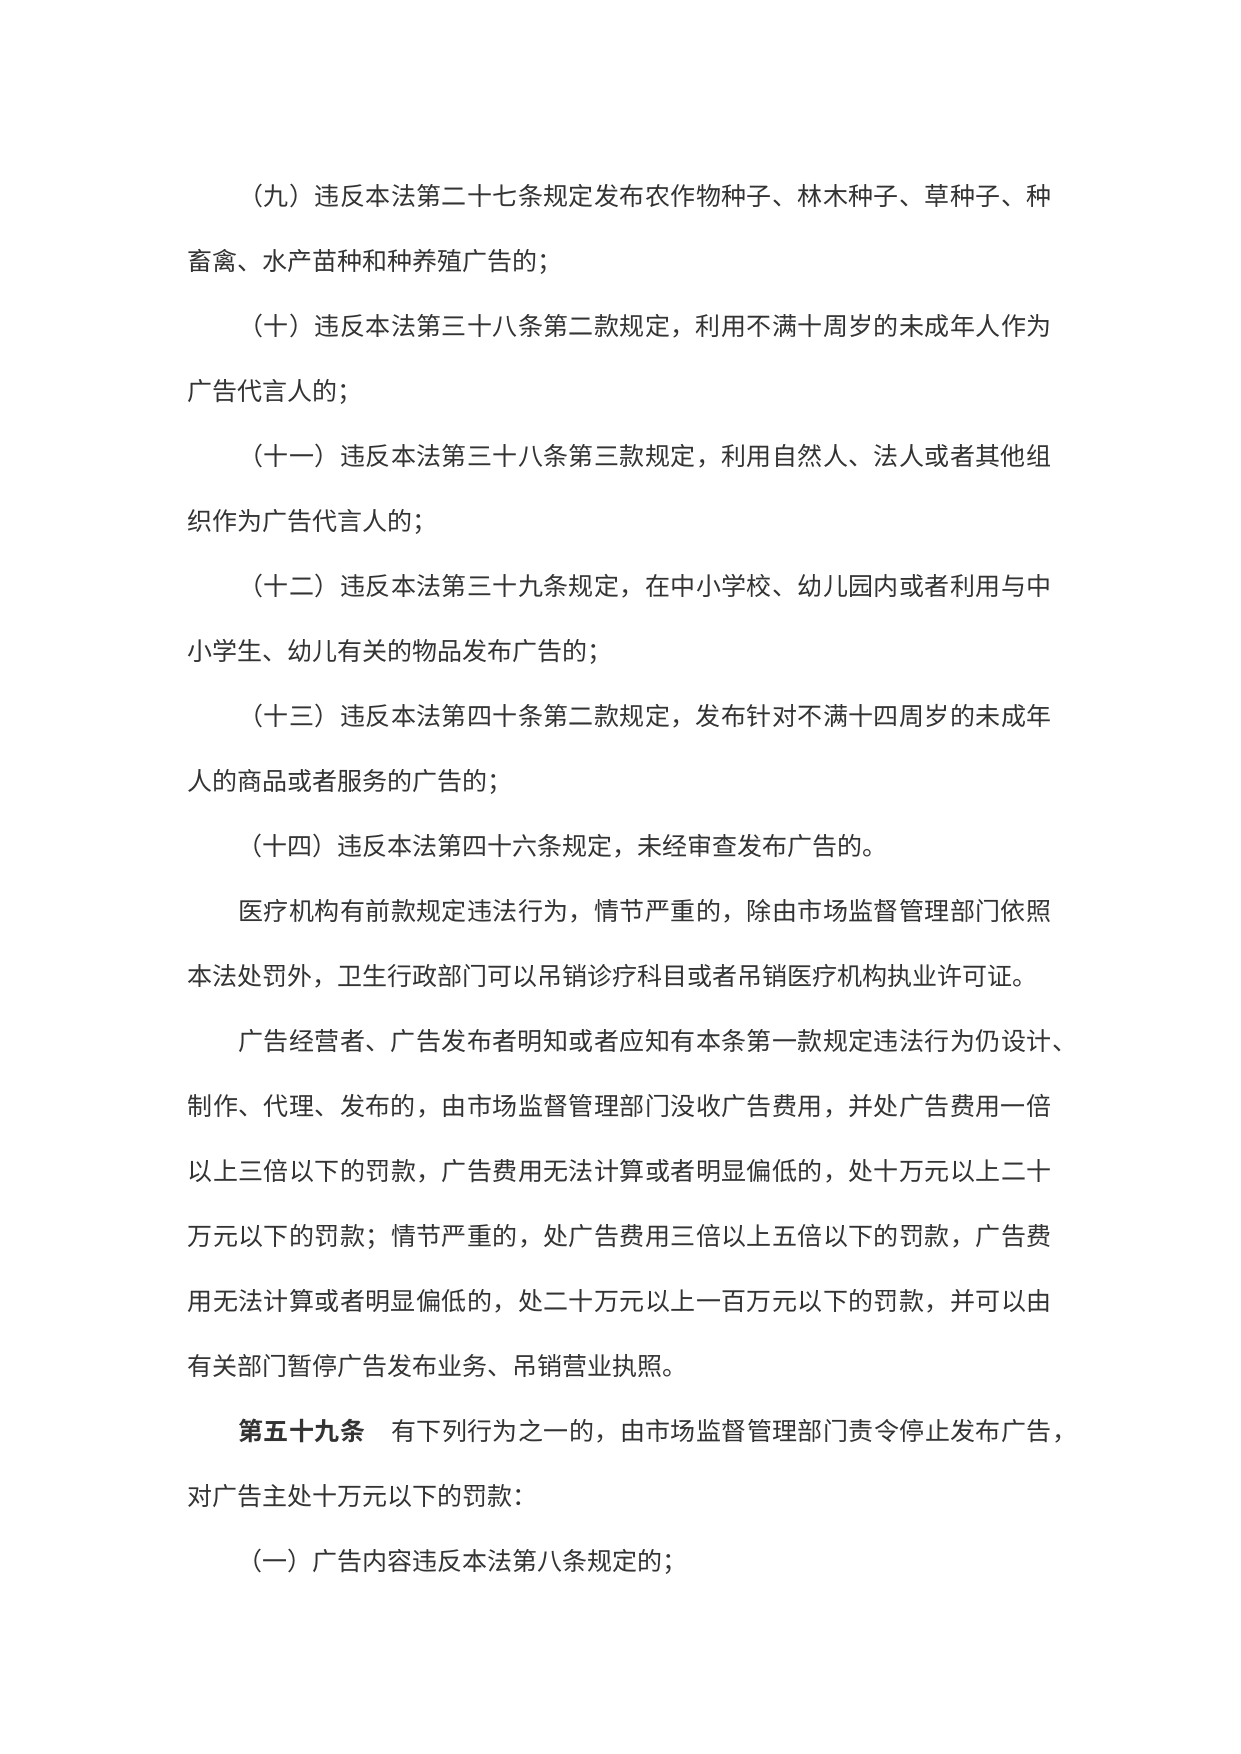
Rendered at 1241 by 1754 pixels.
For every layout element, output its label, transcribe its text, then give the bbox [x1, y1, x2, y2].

text （十）违反本法第三十八条第二款规定，利用不满十周岁的未成年人作为广告代言人的； [187, 292, 1053, 422]
text 广告经营者、广告发布者明知或者应知有本条第一款规定违法行为仍设计、制作、代理、发布的，由市场监督管理部门没收广告费用，并处广告费用一倍以上三倍以下的罚款，广告费用无法计算或者明显偏低的，处十万元以上二十万元以下的罚款；情节严重的，处广告费用三倍以上五倍以下的罚款，广告费用无法计算或者明显偏低的，处二十万元以上一百万元以下的罚款，并可以由有关部门暂停广告发布业务、吊销营业执照。 [187, 1007, 1053, 1397]
text （十一）违反本法第三十八条第三款规定，利用自然人、法人或者其他组织作为广告代言人的； [187, 422, 1053, 552]
text （十二）违反本法第三十九条规定，在中小学校、幼儿园内或者利用与中小学生、幼儿有关的物品发布广告的； [187, 552, 1053, 682]
text （十三）违反本法第四十条第二款规定，发布针对不满十四周岁的未成年人的商品或者服务的广告的； [187, 682, 1053, 812]
text 医疗机构有前款规定违法行为，情节严重的，除由市场监督管理部门依照本法处罚外，卫生行政部门可以吊销诊疗科目或者吊销医疗机构执业许可证。 [187, 877, 1053, 1007]
text （十四）违反本法第四十六条规定，未经审查发布广告的。 [187, 812, 1053, 877]
text 第五十九条 有下列行为之一的，由市场监督管理部门责令停止发布广告，对广告主处十万元以下的罚款： [187, 1397, 1053, 1527]
text （一）广告内容违反本法第八条规定的； [187, 1527, 1053, 1592]
text （九）违反本法第二十七条规定发布农作物种子、林木种子、草种子、种畜禽、水产苗种和种养殖广告的； [187, 162, 1053, 292]
